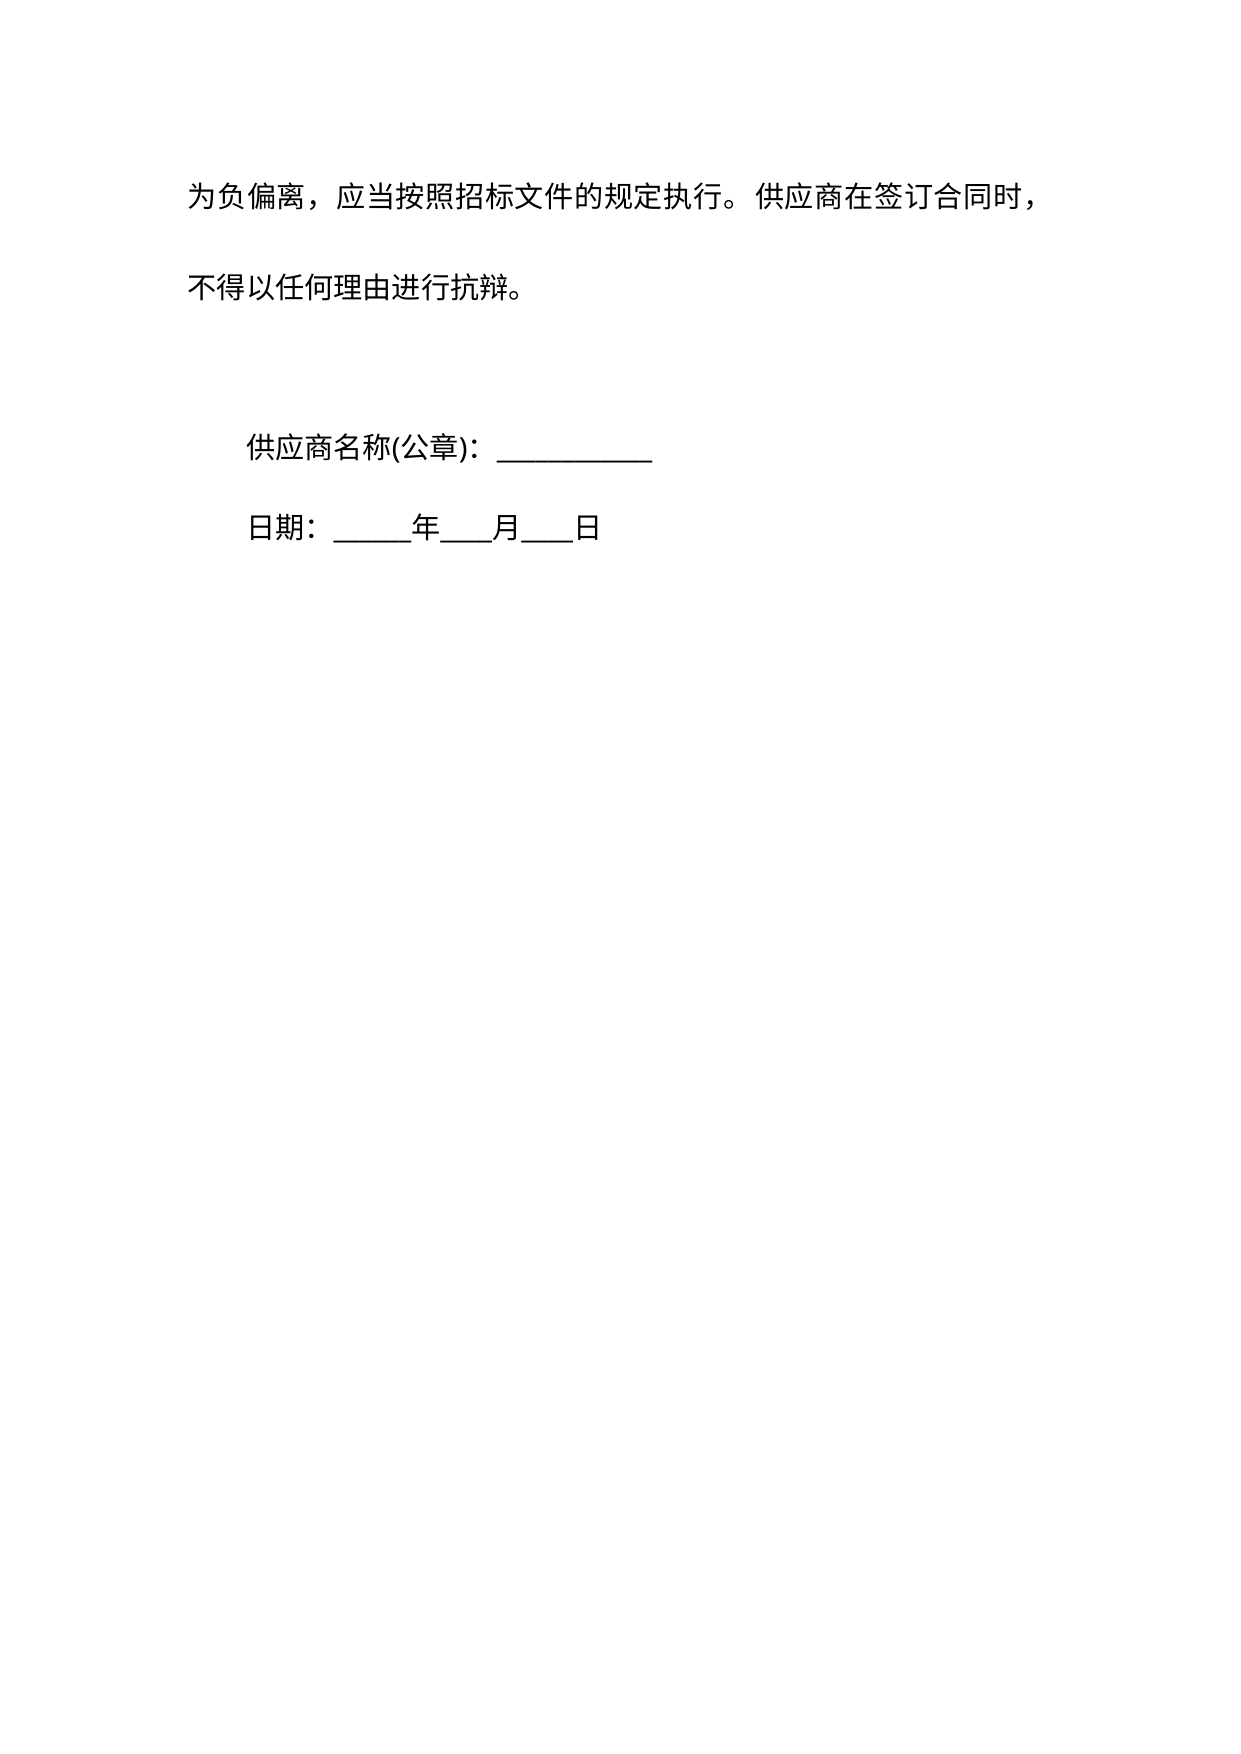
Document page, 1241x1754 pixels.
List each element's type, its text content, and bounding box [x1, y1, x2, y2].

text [187, 162, 1053, 318]
text 供应商名称(公章)：____________ [187, 414, 1053, 479]
text 日期：______年____月____日 [187, 493, 1053, 558]
